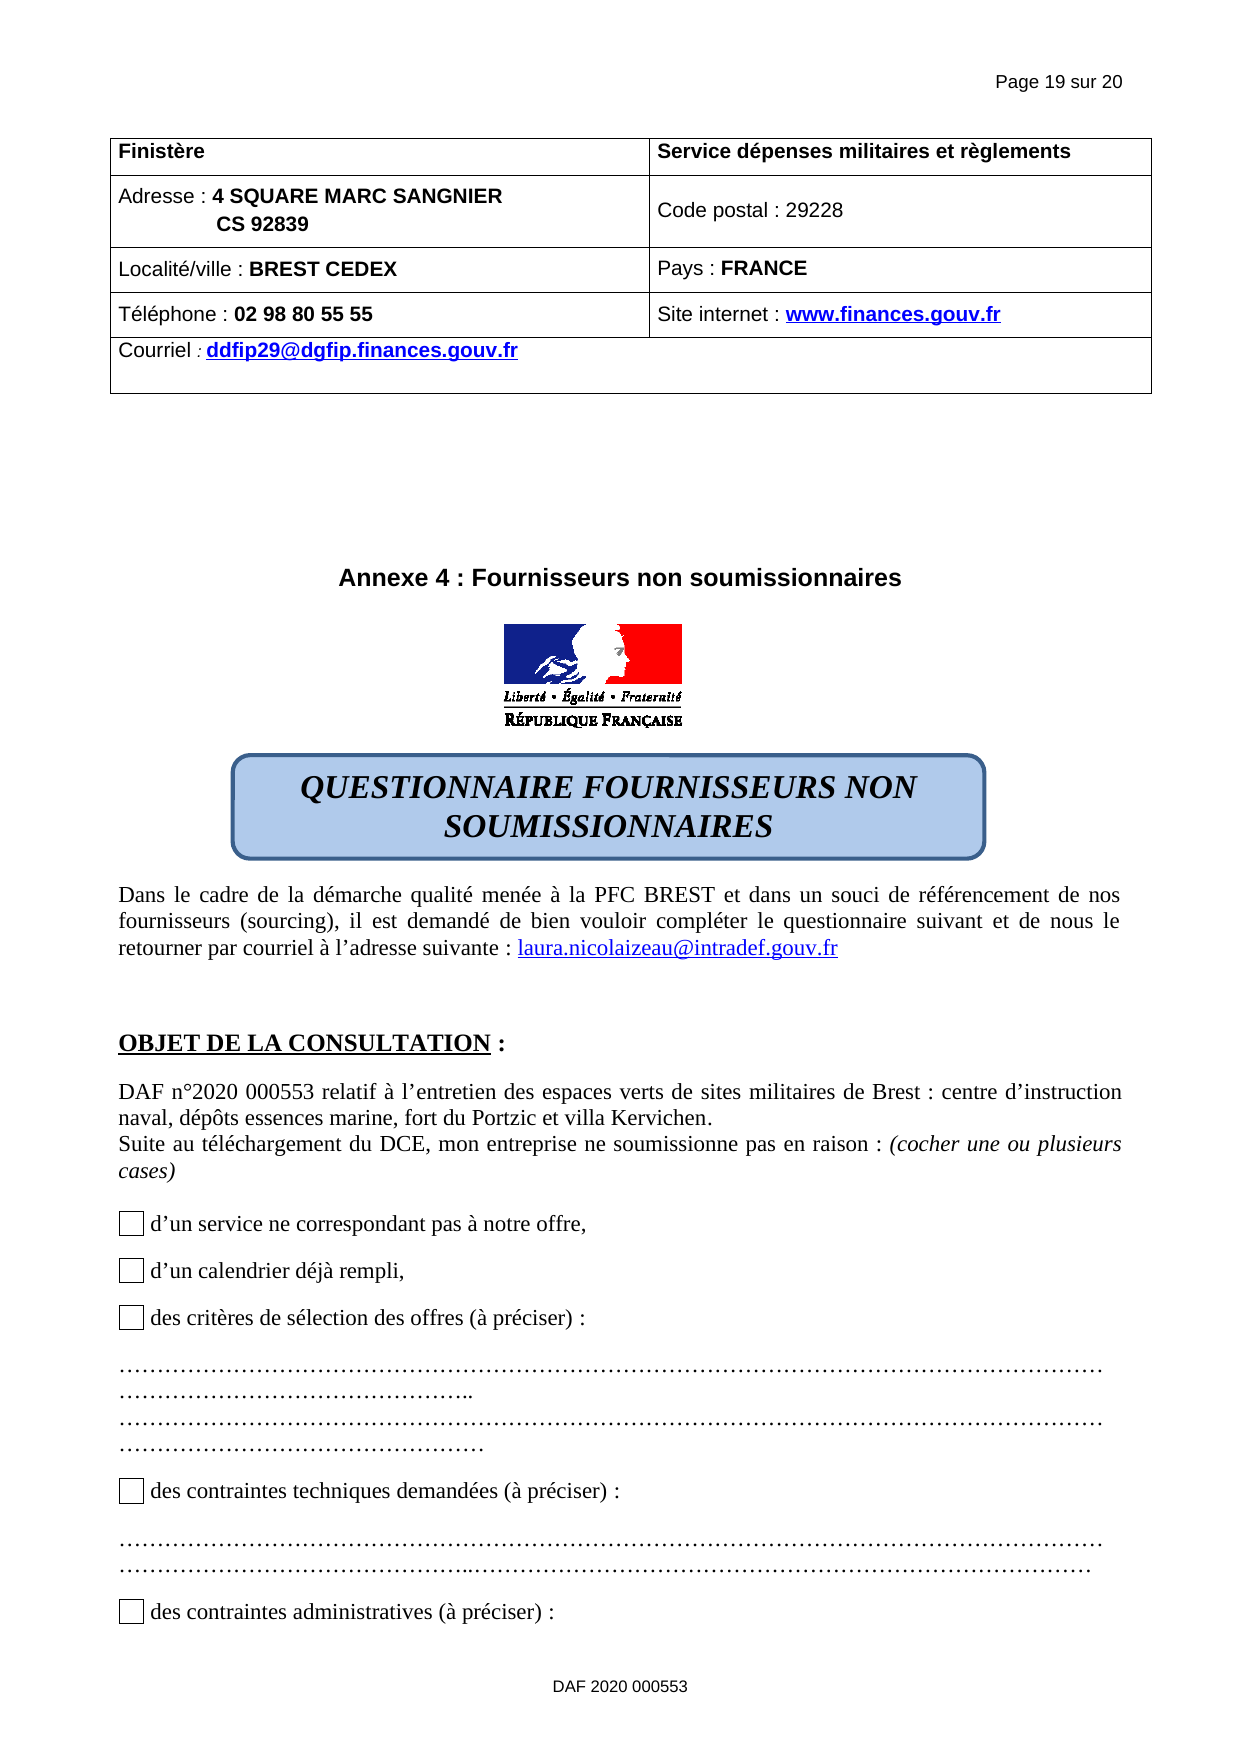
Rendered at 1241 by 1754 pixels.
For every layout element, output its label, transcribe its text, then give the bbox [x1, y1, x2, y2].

table_cell Site internet : www.finances.gouv.fr [650, 293, 1151, 337]
text Annexe 4 : Fournisseurs non soumissionnaires [118, 562, 1122, 591]
text des critères de sélection des offres (à préciser) : [118, 1304, 1122, 1330]
text d’un calendrier déjà rempli, [118, 1257, 1122, 1283]
table_cell Code postal : 29228 [650, 176, 1151, 247]
text …………………………………………………………………………………………………………………………………………………………..…………………………………………………………………………………………………………………………………………………………… [118, 1351, 1122, 1457]
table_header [111, 139, 649, 175]
table_cell Localité/ville : BREST CEDEX [111, 248, 649, 292]
table_cell Téléphone : 02 98 80 55 55 [111, 293, 649, 337]
picture [503, 621, 683, 728]
text Suite au téléchargement du DCE, mon entreprise ne soumissionne pas en raison : (cocher une ou plusieurs cases) [118, 1131, 1122, 1183]
text DAF n°2020 000553 relatif à l’entretien des espaces verts de sites militaires de Brest : centre d’instruction naval, dépôts essences marine, fort du Portzic et villa Kervichen. [118, 1078, 1122, 1131]
text OBJET DE LA CONSULTATION : [118, 1028, 1122, 1057]
table_cell Courriel : ddfip29@dgfip.finances.gouv.fr [111, 338, 1151, 393]
text d’un service ne correspondant pas à notre offre, [118, 1209, 1122, 1236]
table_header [650, 139, 1151, 175]
text des contraintes techniques demandées (à préciser) : [118, 1477, 1122, 1504]
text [118, 1524, 1122, 1577]
table_cell Pays : FRANCE [650, 248, 1151, 292]
text des contraintes administratives (à préciser) : [118, 1598, 1122, 1624]
table_cell Adresse : 4 SQUARE MARC SANGNIER CS 92839 [111, 176, 649, 247]
text Dans le cadre de la démarche qualité menée à la PFC BREST et dans un souci de référencement de nos fournisseurs (sourcing), il est demandé de bien vouloir compléter le questionnaire suivant et de nous le retourner par courriel à l’adresse suivante : laura.nicolaizeau@intradef.gouv.fr [118, 881, 1122, 960]
